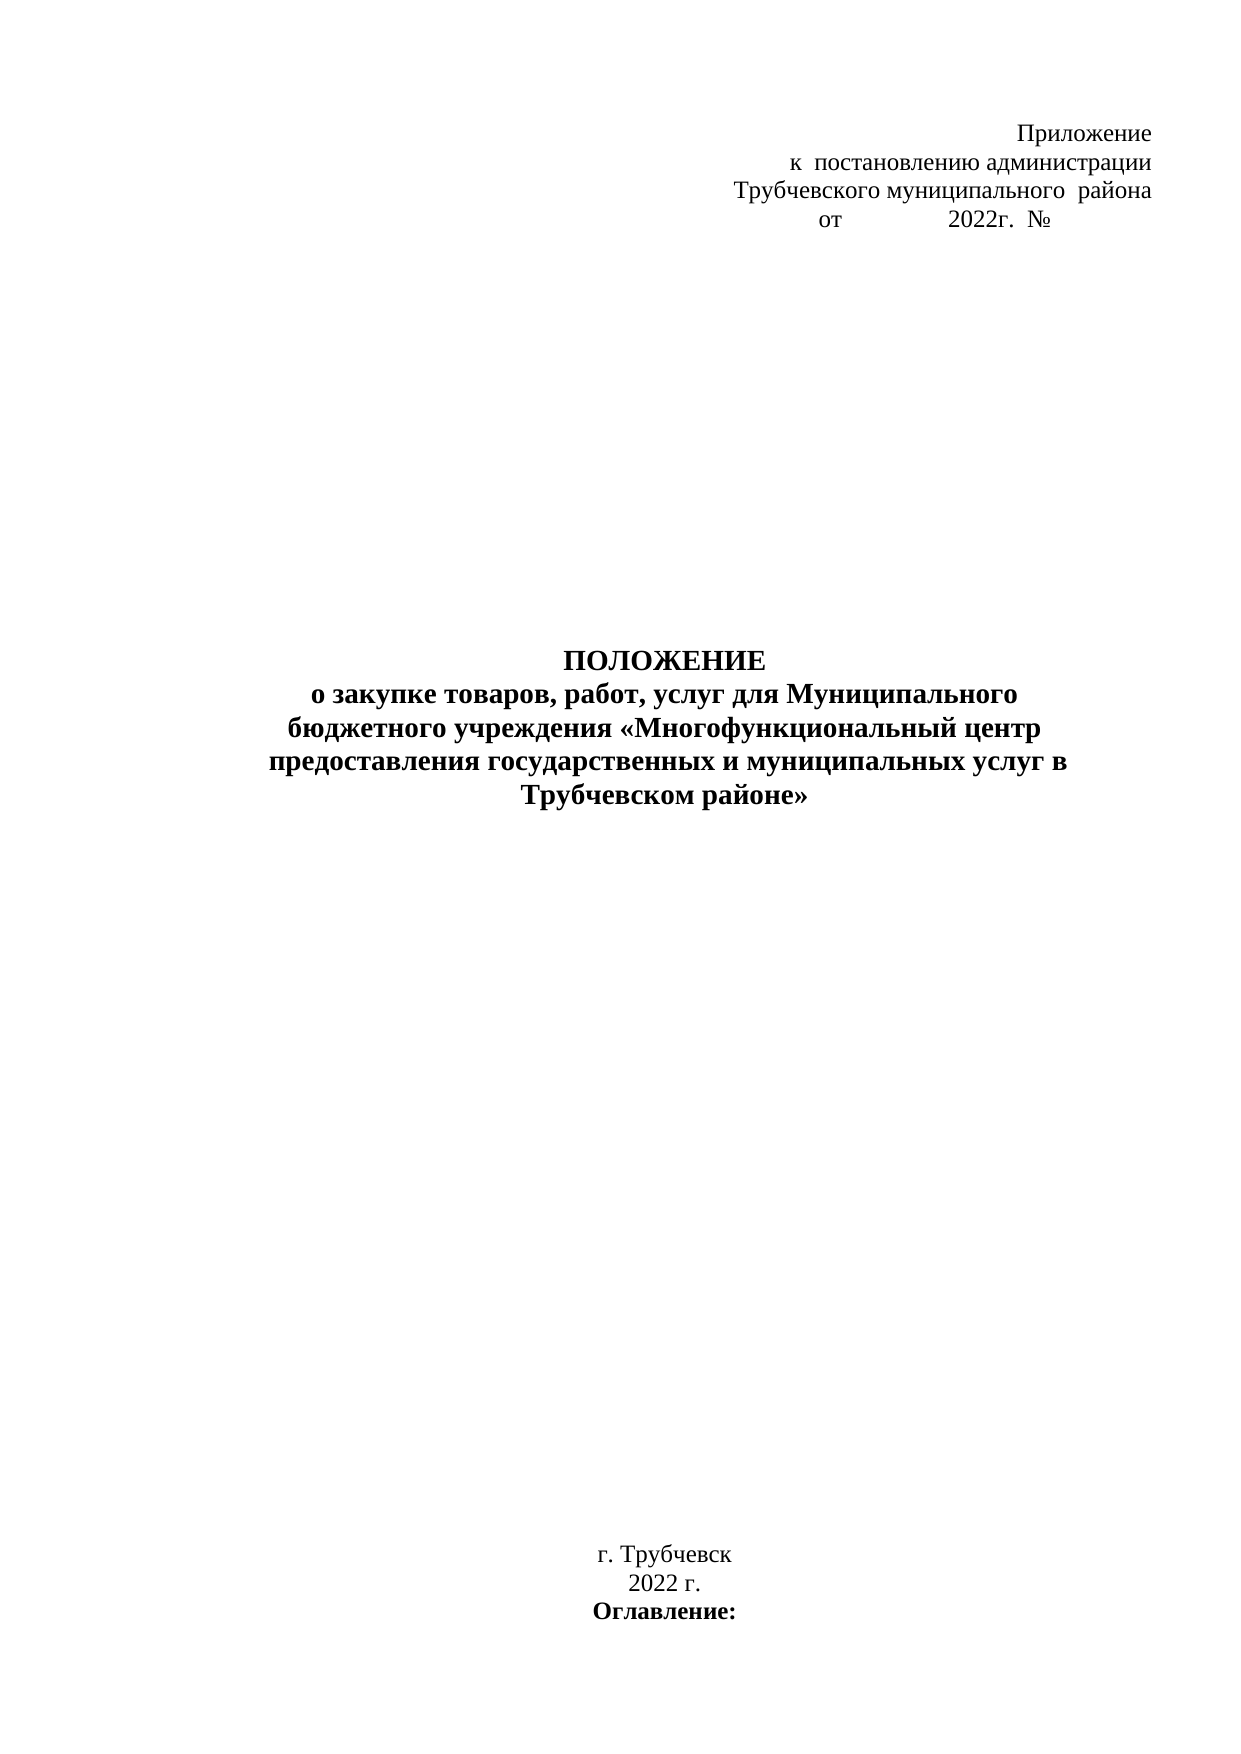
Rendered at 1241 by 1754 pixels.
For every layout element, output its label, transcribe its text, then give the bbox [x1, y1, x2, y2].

text Трубчевского муниципального района [177, 176, 1152, 204]
text к постановлению администрации [177, 147, 1152, 176]
text Оглавление: [177, 1596, 1152, 1625]
text от 2022г. № [177, 204, 1152, 233]
text предоставления государственных и муниципальных услуг в Трубчевском районе» [177, 743, 1152, 810]
text бюджетного учреждения «Многофункциональный центр [177, 710, 1152, 743]
text ПОЛОЖЕНИЕ [177, 643, 1152, 676]
text 2022 г. [177, 1568, 1152, 1596]
text о закупке товаров, работ, услуг для Муниципального [177, 676, 1152, 710]
text Приложение [177, 118, 1152, 147]
text г. Трубчевск [177, 1539, 1152, 1568]
